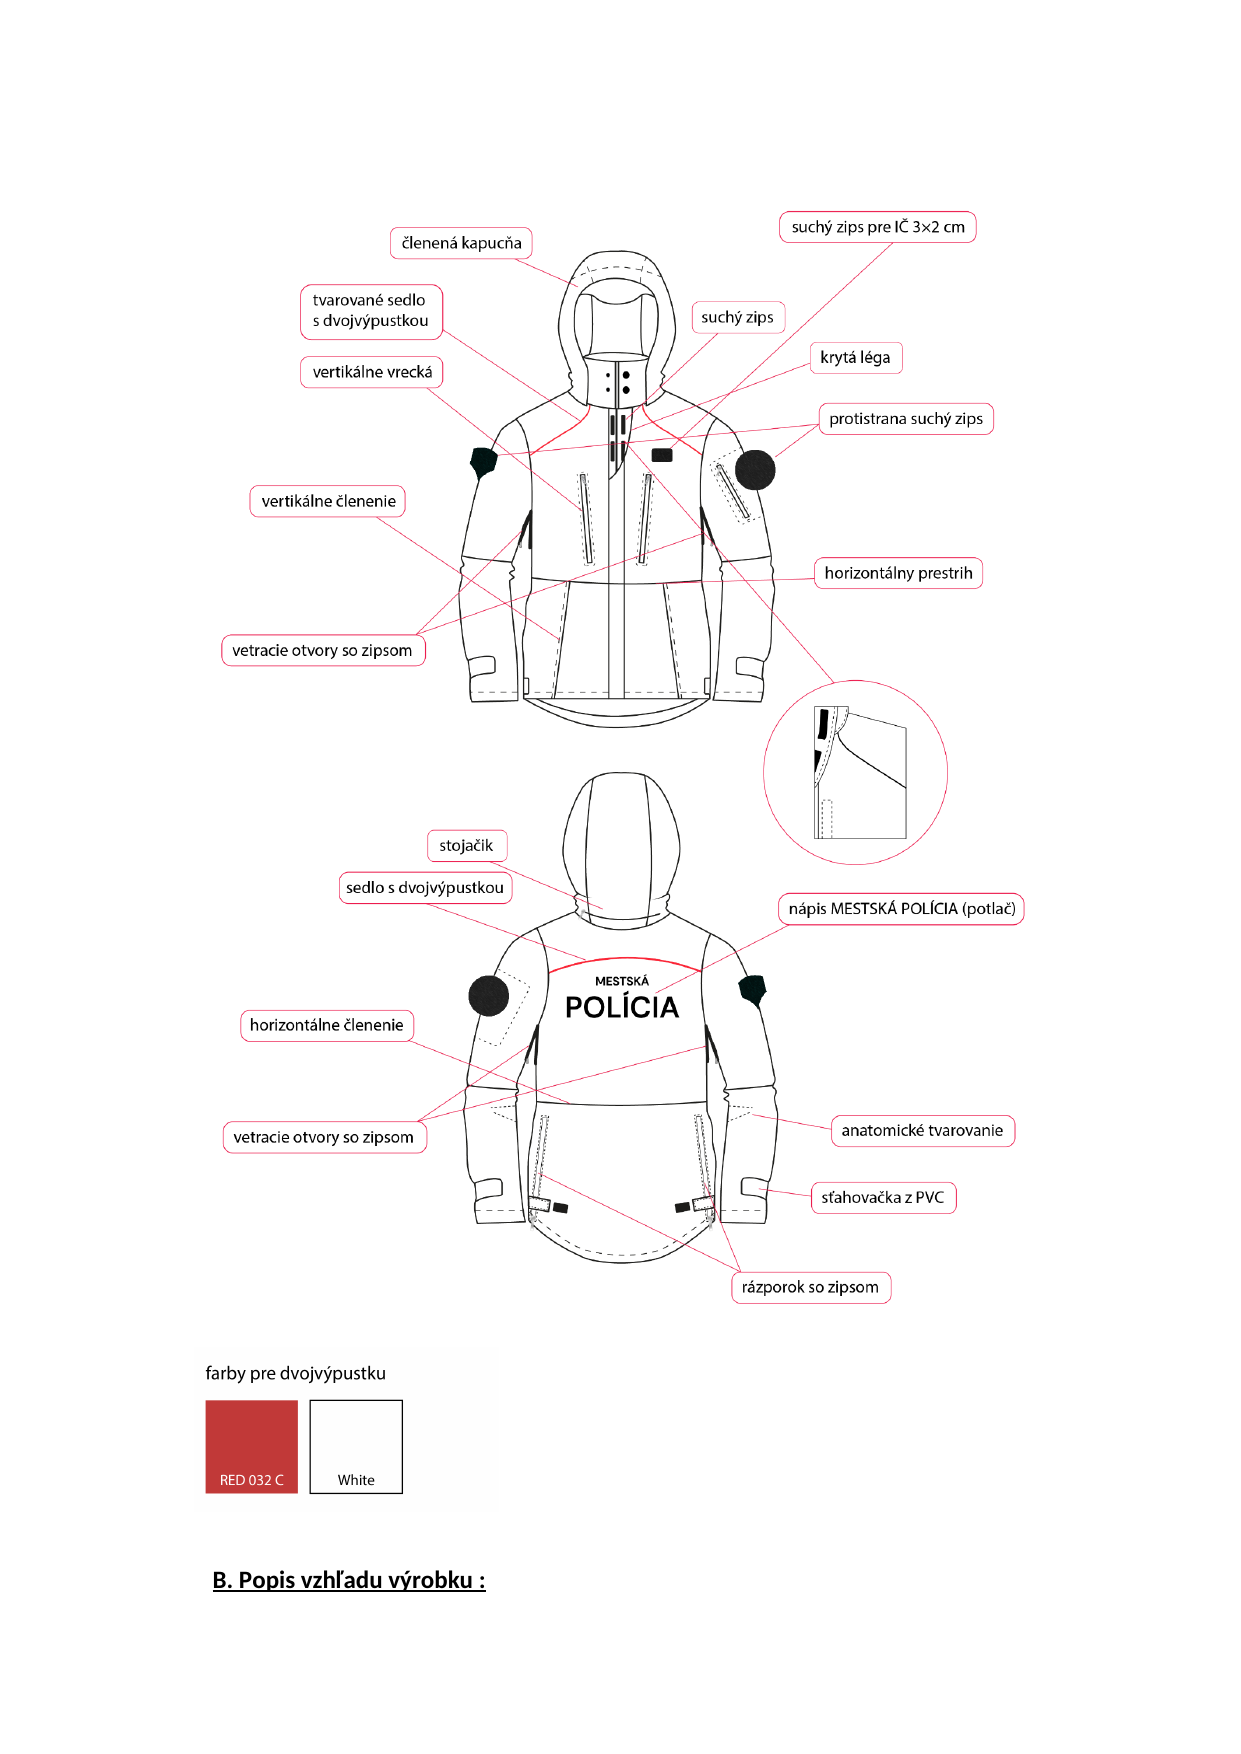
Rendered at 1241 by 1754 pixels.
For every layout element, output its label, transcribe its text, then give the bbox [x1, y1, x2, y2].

picture [193, 150, 1037, 1344]
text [173, 150, 1090, 1542]
picture [193, 1347, 500, 1512]
text B. Popis vzhľadu výrobku : [212, 1564, 1090, 1595]
